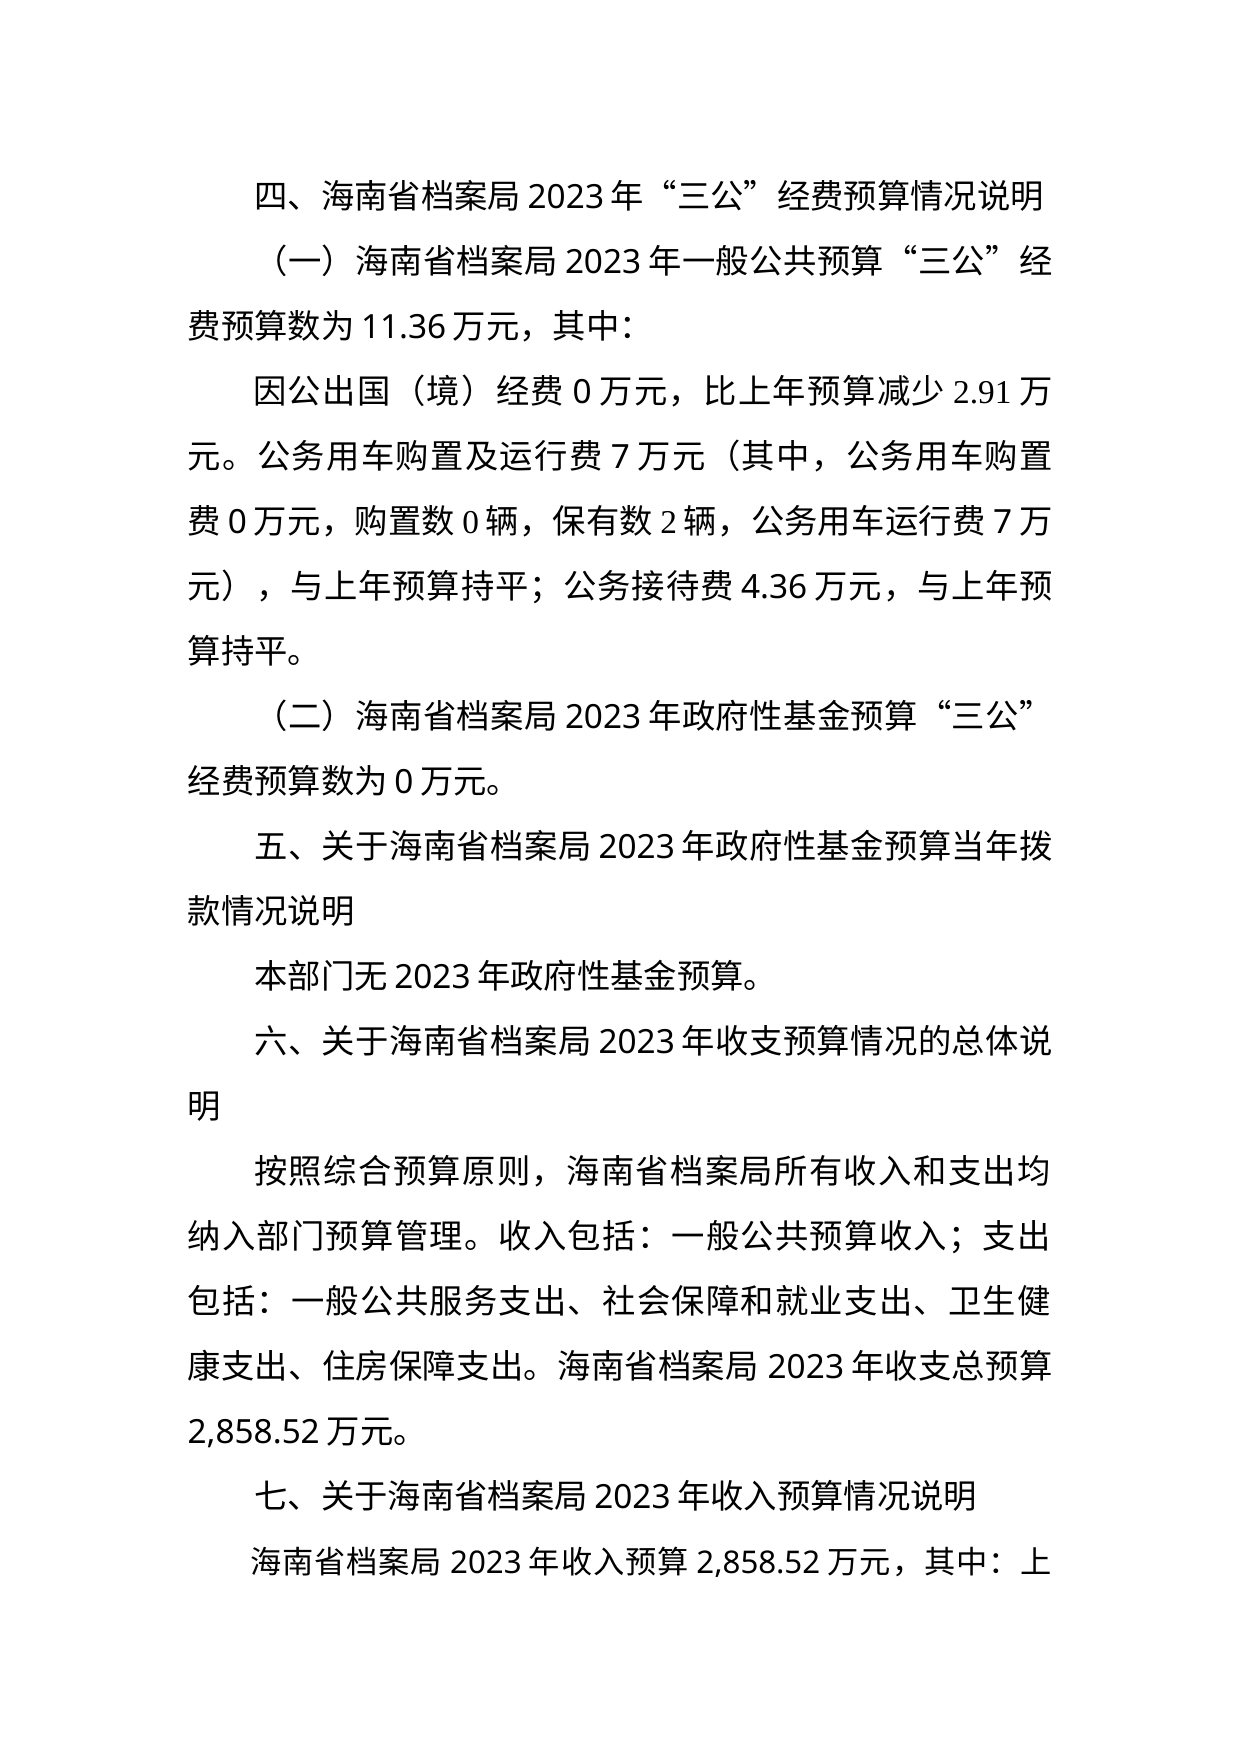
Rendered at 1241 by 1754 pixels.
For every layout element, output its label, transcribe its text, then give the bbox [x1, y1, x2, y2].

text 因公出国（境）经费0万元，比上年预算减少2.91万元。公务用车购置及运行费7万元（其中，公务用车购置费0万元，购置数0辆，保有数2辆，公务用车运行费7万元），与上年预算持平；公务接待费4.36万元，与上年预算持平。 [187, 357, 1053, 682]
text （一）海南省档案局2023年一般公共预算“三公”经费预算数为11.36万元，其中： [187, 227, 1053, 357]
text 四、海南省档案局2023年“三公”经费预算情况说明 [187, 162, 1053, 227]
text 七、关于海南省档案局2023年收入预算情况说明 [187, 1462, 1053, 1527]
text 五、关于海南省档案局2023年政府性基金预算当年拨款情况说明 [187, 812, 1053, 942]
text 本部门无2023年政府性基金预算。 [187, 942, 1053, 1007]
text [187, 1527, 1053, 1592]
text 按照综合预算原则，海南省档案局所有收入和支出均纳入部门预算管理。收入包括：一般公共预算收入；支出包括：一般公共服务支出、社会保障和就业支出、卫生健康支出、住房保障支出。海南省档案局2023年收支总预算2,858.52万元。 [187, 1137, 1053, 1462]
text （二）海南省档案局2023年政府性基金预算“三公”经费预算数为0万元。 [187, 682, 1053, 812]
text 六、关于海南省档案局2023年收支预算情况的总体说明 [187, 1007, 1053, 1137]
